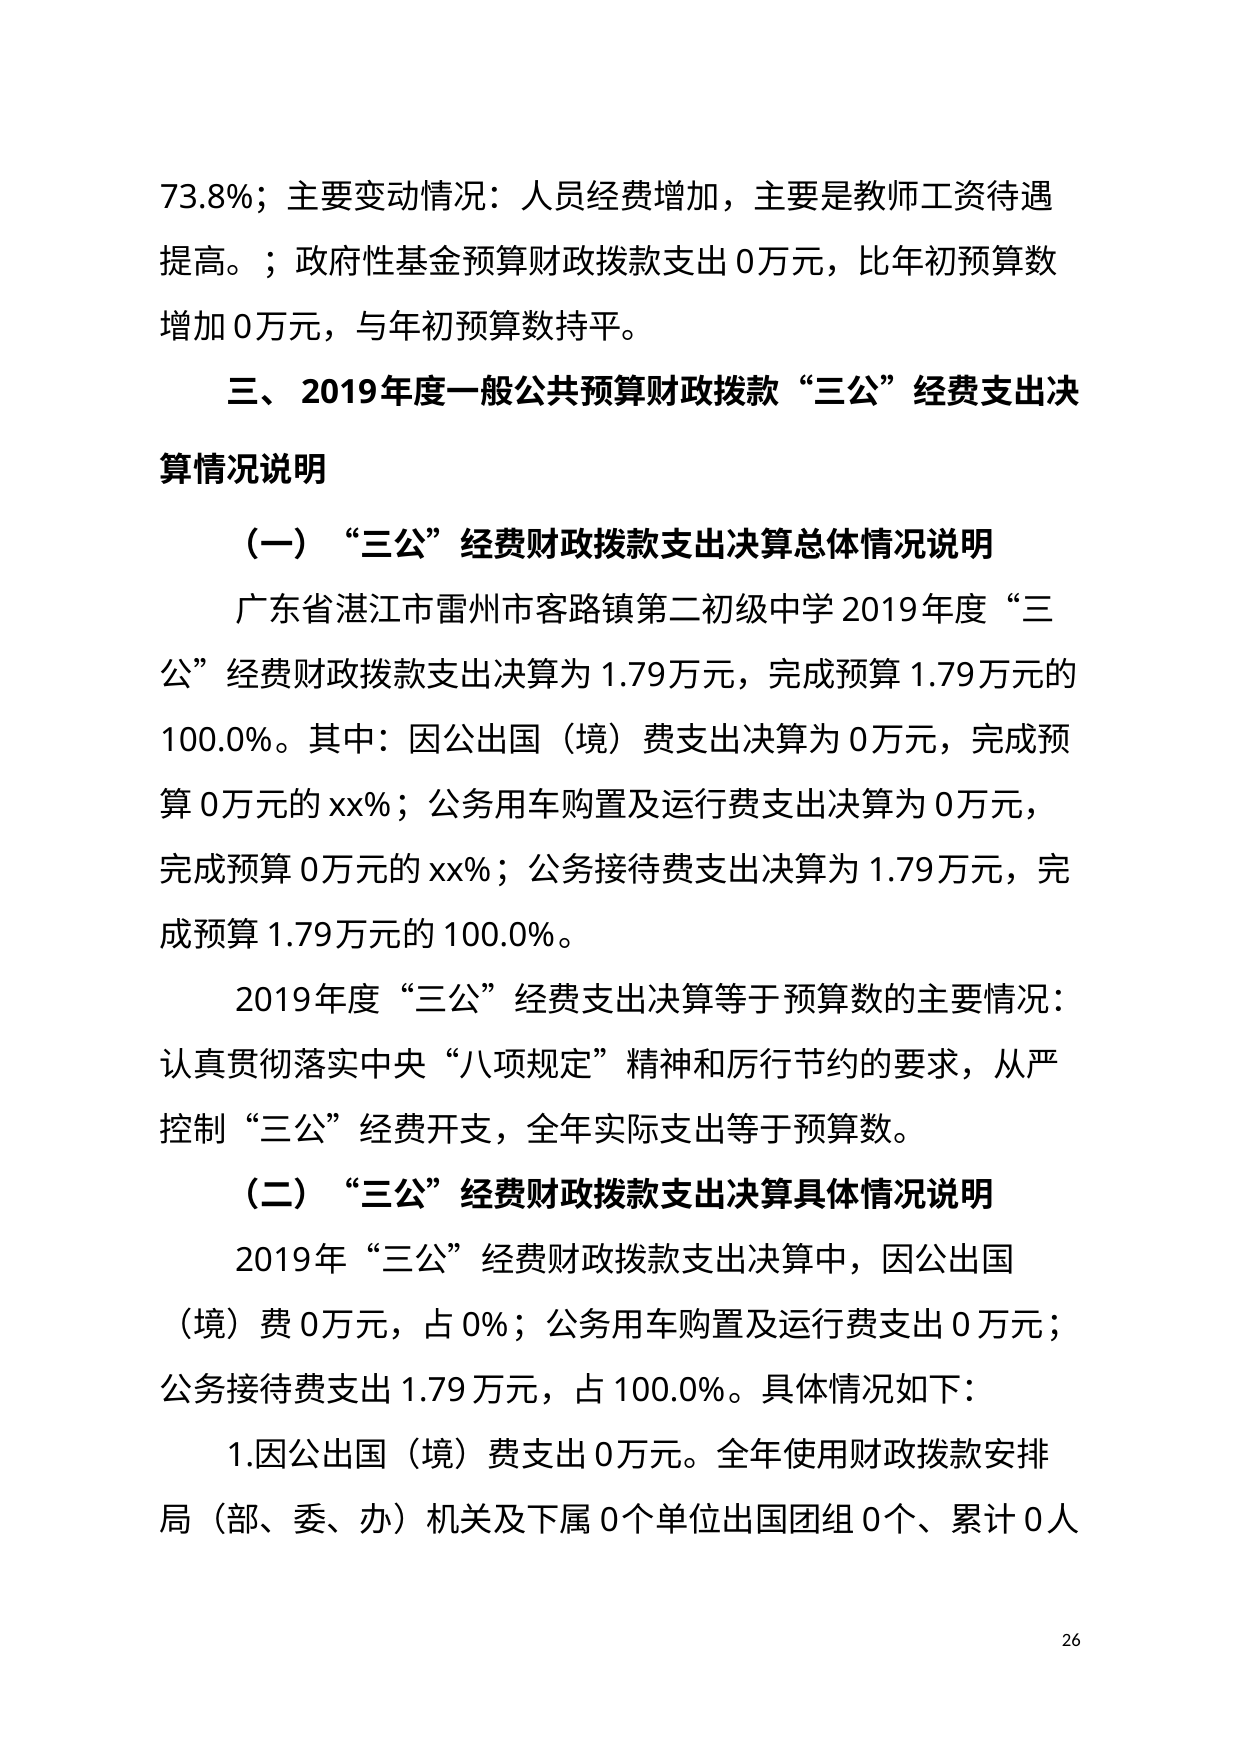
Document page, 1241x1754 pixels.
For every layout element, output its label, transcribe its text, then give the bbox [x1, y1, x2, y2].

text 2019 年度“三公”经费支出决算等于 预算数的主要情况：认真贯彻落实中央“八项规定”精神和厉行节约的要求，从严控制“三公”经费开支，全年实际支出等于预算数。 [159, 964, 1081, 1159]
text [159, 162, 1081, 357]
text 2019 年“三公”经费财政拨款支出决算中，因公出国（境）费0 万元，占0% ；公务用车购置及运行费支出0万元 ；公务接待费支出1.79万元，占100.0% 。具体情况如下： [159, 1224, 1081, 1419]
text 广东省湛江市雷州市客路镇第二初级中学2019 年度“三公”经费财政拨款支出决算为1.79 万元，完成预算1.79 万元的100.0% 。其中：因公出国（境）费支出决算为0 万元，完成预算0 万元的xx% ；公务用车购置及运行费支出决算为0 万元，完成预算0 万元的xx% ；公务接待费支出决算为1.79 万元，完成预算1.79 万元的100.0% 。 [159, 574, 1081, 964]
text 三、 2019 年度一般公共预算财政拨款“三公”经费支出决算情况说明 [159, 357, 1081, 500]
text （二）“三公”经费财政拨款支出决算具体情况说明 [159, 1159, 1081, 1224]
text （一）“三公”经费财政拨款支出决算总体情况说明 [159, 509, 1081, 574]
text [159, 1419, 1081, 1549]
